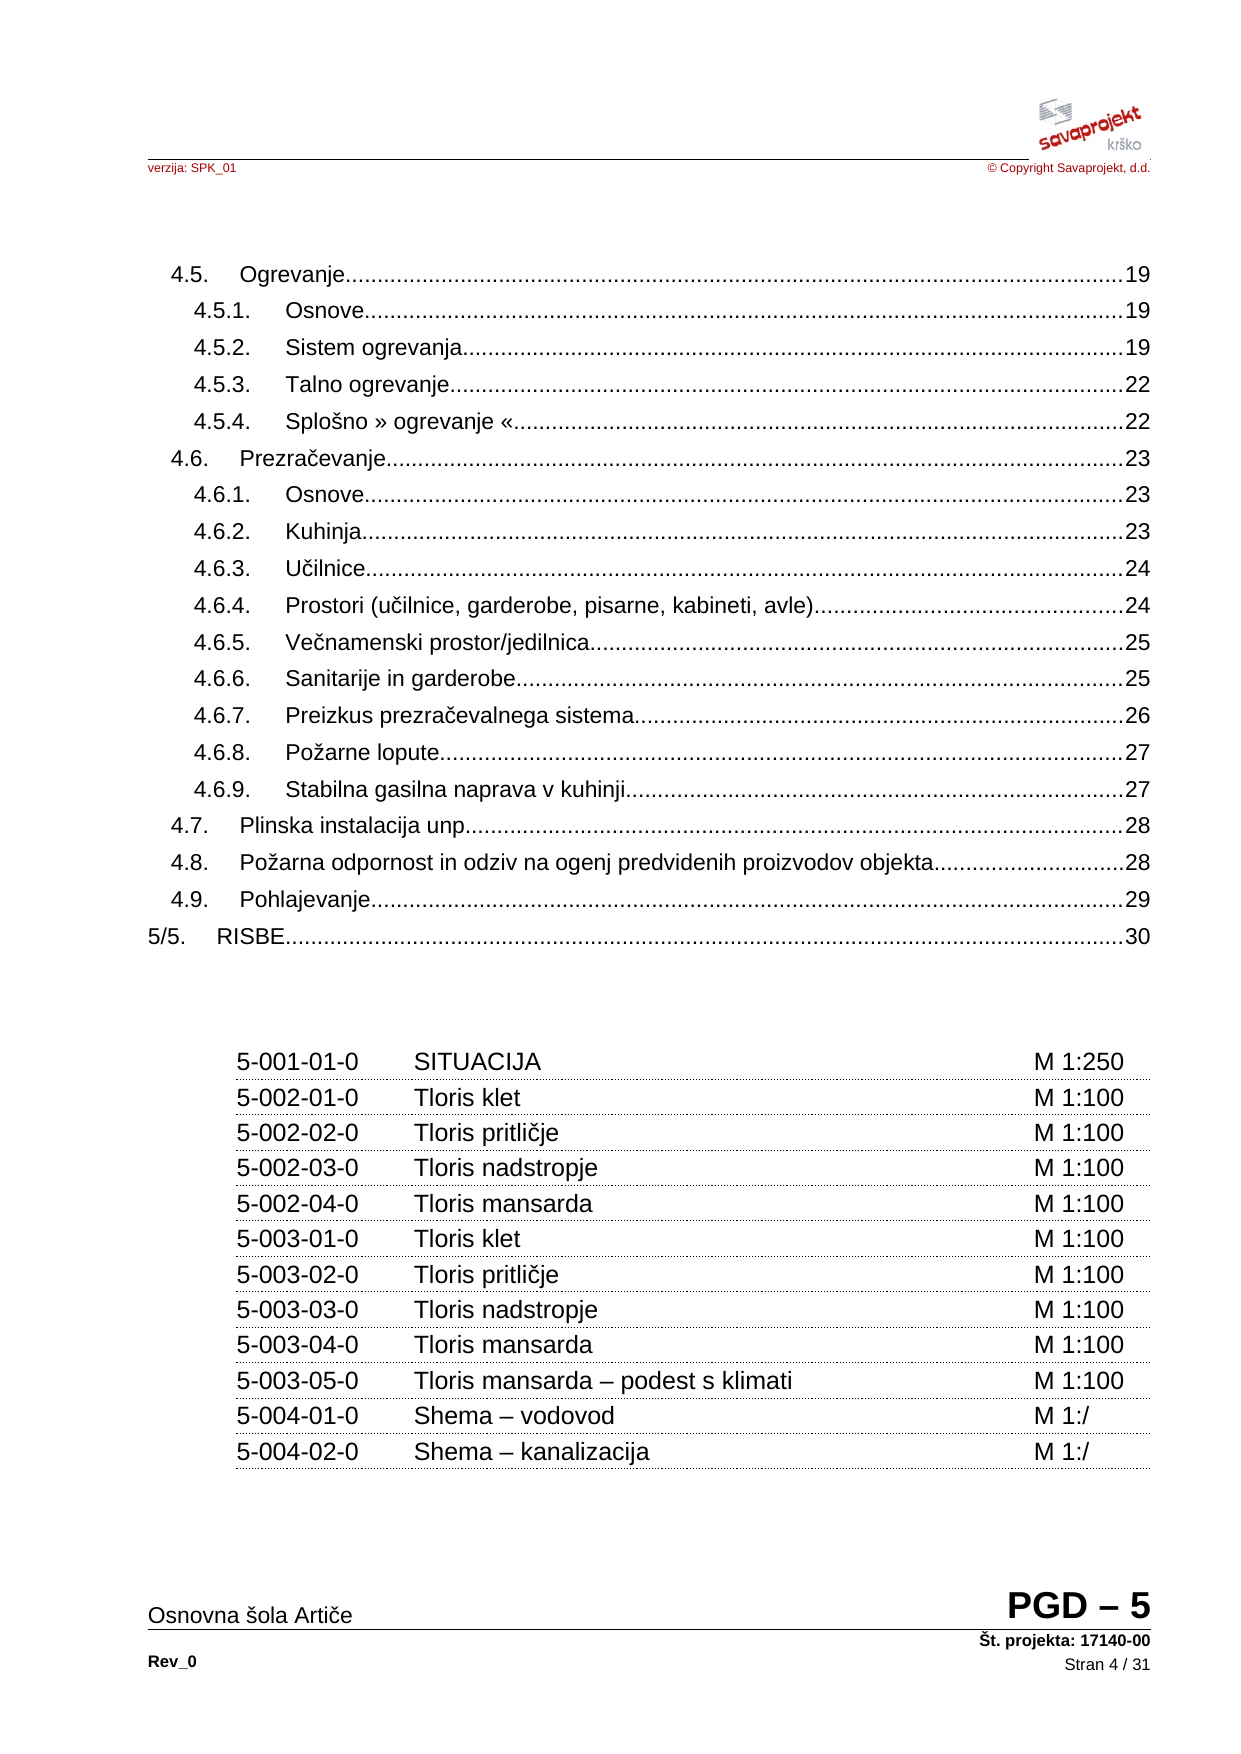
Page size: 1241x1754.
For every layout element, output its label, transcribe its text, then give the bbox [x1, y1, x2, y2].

table_cell M 1:100 [1034, 1327, 1152, 1362]
picture [1029, 88, 1151, 160]
table_cell M 1:100 [1034, 1220, 1152, 1256]
table_cell 5-002-03-0 [236, 1150, 413, 1185]
table_header M 1:250 [1034, 1043, 1152, 1079]
table_cell Shema – kanalizacija [414, 1433, 1034, 1468]
table_cell 5-003-01-0 [236, 1220, 413, 1256]
table_cell Tloris nadstropje [414, 1150, 1034, 1185]
table_cell 5-002-01-0 [236, 1079, 413, 1114]
table_cell M 1:100 [1034, 1291, 1152, 1327]
table_cell 5-003-04-0 [236, 1327, 413, 1362]
table_cell M 1:100 [1034, 1079, 1152, 1114]
table_cell Tloris pritličje [414, 1256, 1034, 1291]
table_cell M 1:/ [1034, 1398, 1152, 1433]
table_cell M 1:/ [1034, 1433, 1152, 1468]
table_cell Tloris mansarda [414, 1185, 1034, 1220]
table_cell Tloris pritličje [414, 1114, 1034, 1149]
table_cell Shema – vodovod [414, 1398, 1034, 1433]
table_cell Tloris klet [414, 1220, 1034, 1256]
table_cell Tloris klet [414, 1079, 1034, 1114]
table_cell Tloris mansarda [414, 1327, 1034, 1362]
table_cell 5-003-05-0 [236, 1362, 413, 1397]
table_cell 5-003-03-0 [236, 1291, 413, 1327]
table_cell M 1:100 [1034, 1185, 1152, 1220]
table_cell 5-004-02-0 [236, 1433, 413, 1468]
table_cell Tloris mansarda – podest s klimati [414, 1362, 1034, 1397]
table_cell 5-004-01-0 [236, 1398, 413, 1433]
table_cell M 1:100 [1034, 1150, 1152, 1185]
table_header 5-001-01-0 [236, 1043, 413, 1079]
table_cell 5-002-02-0 [236, 1114, 413, 1149]
table_cell M 1:100 [1034, 1114, 1152, 1149]
table_cell M 1:100 [1034, 1256, 1152, 1291]
table_cell 5-003-02-0 [236, 1256, 413, 1291]
table_cell Tloris nadstropje [414, 1291, 1034, 1327]
table_cell M 1:100 [1034, 1362, 1152, 1397]
table_header SITUACIJA [414, 1043, 1034, 1079]
table_cell 5-002-04-0 [236, 1185, 413, 1220]
